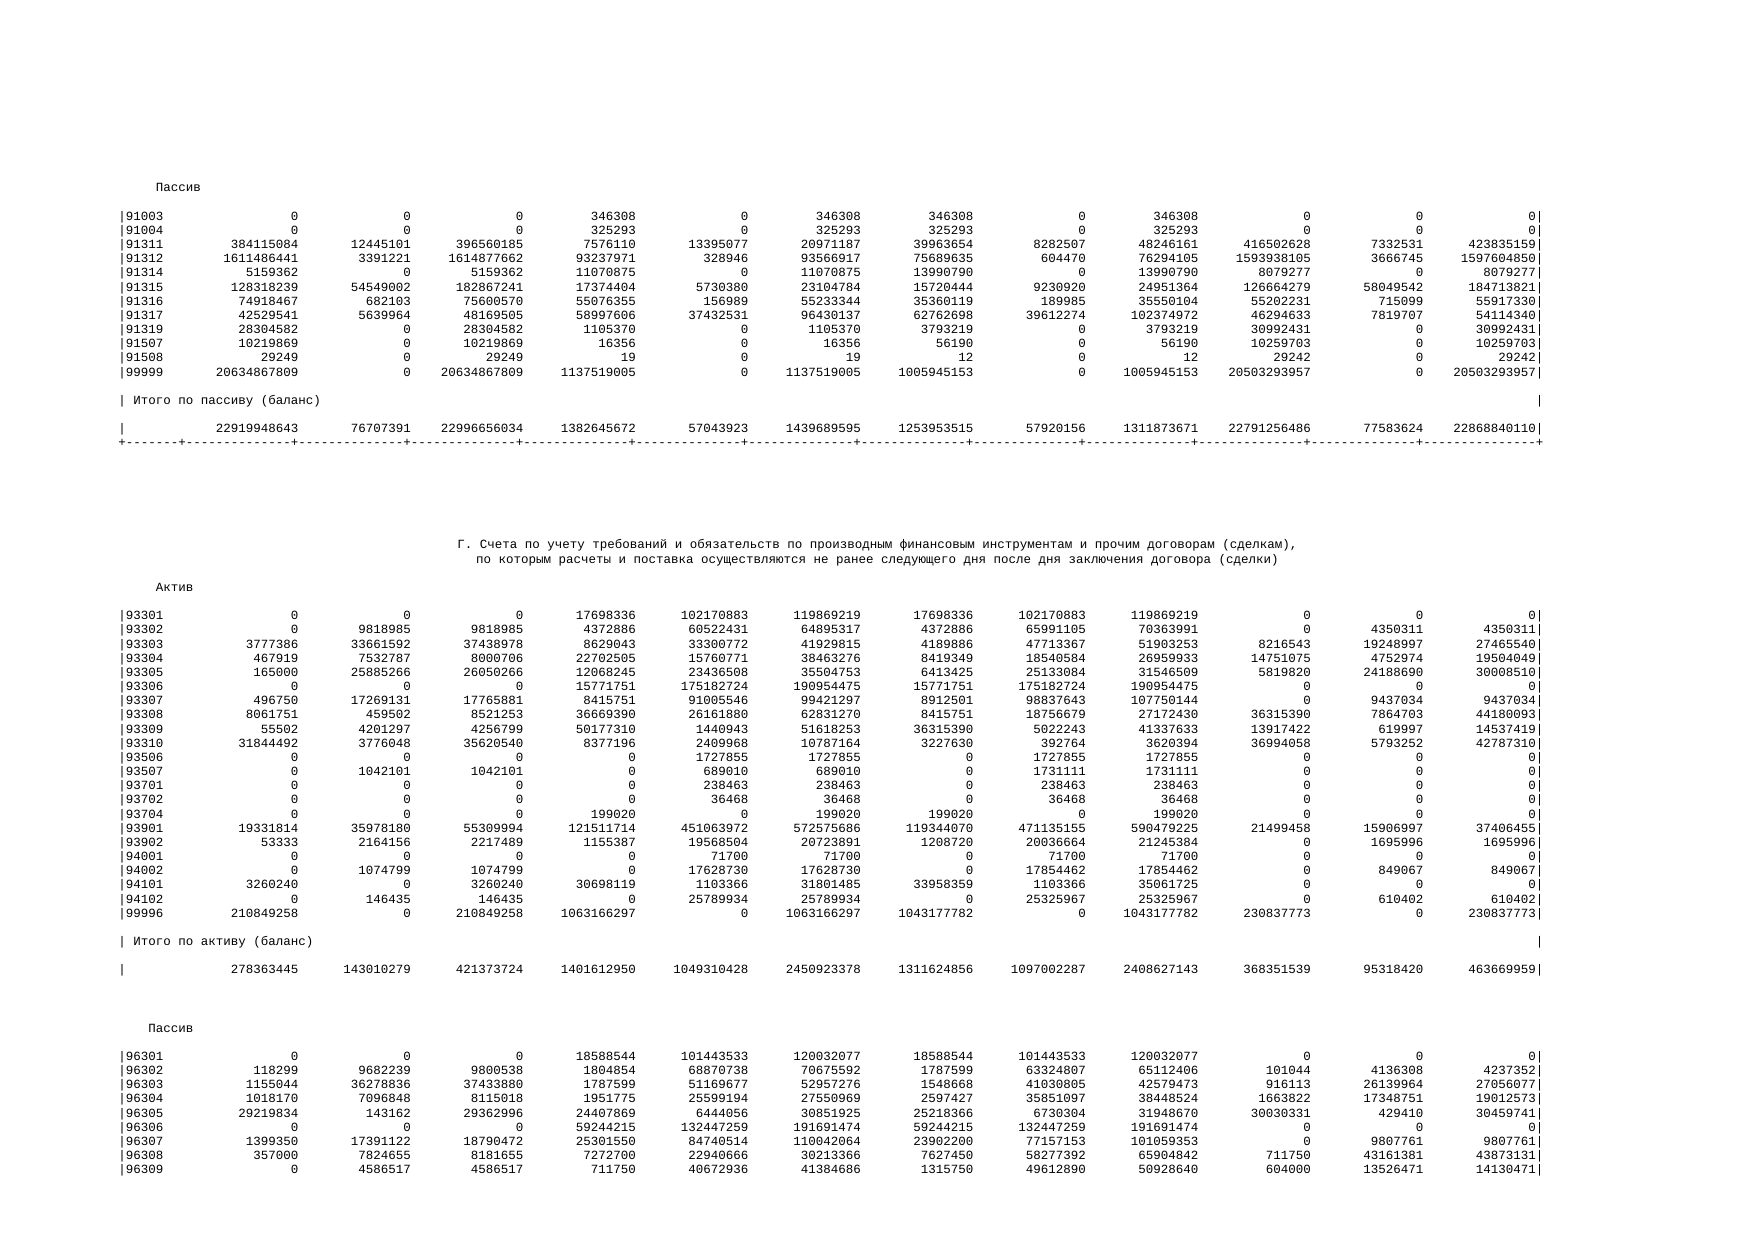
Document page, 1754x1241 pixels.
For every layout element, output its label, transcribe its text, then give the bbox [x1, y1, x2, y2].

text |96305 29219834 143162 29362996 24407869 6444056 30851925 25218366 6730304 31948670 30030331 429410 30459741| [118, 1107, 1636, 1121]
text |96303 1155044 36278836 37433880 1787599 51169677 52957276 1548668 41030805 42579473 916113 26139964 27056077| [118, 1078, 1636, 1092]
text |93701 0 0 0 0 238463 238463 0 238463 238463 0 0 0| [118, 779, 1636, 793]
text +-------+--------------+--------------+--------------+--------------+--------------+--------------+--------------+--------------+--------------+--------------+--------------+---------------+ [118, 436, 1636, 451]
text |93310 31844492 3776048 35620540 8377196 2409968 10787164 3227630 392764 3620394 36994058 5793252 42787310| [118, 737, 1636, 751]
text |91508 29249 0 29249 19 0 19 12 0 12 29242 0 29242| [118, 351, 1636, 366]
text |93303 3777386 33661592 37438978 8629043 33300772 41929815 4189886 47713367 51903253 8216543 19248997 27465540| [118, 638, 1636, 652]
text |91315 128318239 54549002 182867241 17374404 5730380 23104784 15720444 9230920 24951364 126664279 58049542 184713821| [118, 281, 1636, 295]
text | Итого по активу (баланс) | [118, 935, 1636, 949]
text |99999 20634867809 0 20634867809 1137519005 0 1137519005 1005945153 0 1005945153 20503293957 0 20503293957| [118, 366, 1636, 380]
text | 22919948643 76707391 22996656034 1382645672 57043923 1439689595 1253953515 57920156 1311873671 22791256486 77583624 22868840110| [118, 422, 1636, 436]
text |96307 1399350 17391122 18790472 25301550 84740514 110042064 23902200 77157153 101059353 0 9807761 9807761| [118, 1135, 1636, 1149]
text |93307 496750 17269131 17765881 8415751 91005546 99421297 8912501 98837643 107750144 0 9437034 9437034| [118, 694, 1636, 708]
text |96308 357000 7824655 8181655 7272700 22940666 30213366 7627450 58277392 65904842 711750 43161381 43873131| [118, 1149, 1636, 1163]
text |93304 467919 7532787 8000706 22702505 15760771 38463276 8419349 18540584 26959933 14751075 4752974 19504049| [118, 652, 1636, 666]
text |93309 55502 4201297 4256799 50177310 1440943 51618253 36315390 5022243 41337633 13917422 619997 14537419| [118, 723, 1636, 737]
text |94101 3260240 0 3260240 30698119 1103366 31801485 33958359 1103366 35061725 0 0 0| [118, 878, 1636, 893]
text |93305 165000 25885266 26050266 12068245 23436508 35504753 6413425 25133084 31546509 5819820 24188690 30008510| [118, 666, 1636, 680]
text |93507 0 1042101 1042101 0 689010 689010 0 1731111 1731111 0 0 0| [118, 765, 1636, 779]
text Актив [118, 581, 1636, 595]
text |96304 1018170 7096848 8115018 1951775 25599194 27550969 2597427 35851097 38448524 1663822 17348751 19012573| [118, 1092, 1636, 1107]
text |93302 0 9818985 9818985 4372886 60522431 64895317 4372886 65991105 70363991 0 4350311 4350311| [118, 623, 1636, 638]
text |91003 0 0 0 346308 0 346308 346308 0 346308 0 0 0| [118, 210, 1636, 224]
text |91319 28304582 0 28304582 1105370 0 1105370 3793219 0 3793219 30992431 0 30992431| [118, 323, 1636, 337]
text |93704 0 0 0 199020 0 199020 199020 0 199020 0 0 0| [118, 808, 1636, 822]
text |93301 0 0 0 17698336 102170883 119869219 17698336 102170883 119869219 0 0 0| [118, 609, 1636, 623]
text |93901 19331814 35978180 55309994 121511714 451063972 572575686 119344070 471135155 590479225 21499458 15906997 37406455| [118, 822, 1636, 836]
text Г. Счета по учету требований и обязательств по производным финансовым инструментам и прочим договорам (сделкам), [118, 538, 1636, 553]
text | 278363445 143010279 421373724 1401612950 1049310428 2450923378 1311624856 1097002287 2408627143 368351539 95318420 463669959| [118, 963, 1636, 978]
text |91316 74918467 682103 75600570 55076355 156989 55233344 35360119 189985 35550104 55202231 715099 55917330| [118, 295, 1636, 309]
text |93702 0 0 0 0 36468 36468 0 36468 36468 0 0 0| [118, 793, 1636, 808]
text |93308 8061751 459502 8521253 36669390 26161880 62831270 8415751 18756679 27172430 36315390 7864703 44180093| [118, 708, 1636, 723]
text |93506 0 0 0 0 1727855 1727855 0 1727855 1727855 0 0 0| [118, 751, 1636, 765]
text |96306 0 0 0 59244215 132447259 191691474 59244215 132447259 191691474 0 0 0| [118, 1121, 1636, 1135]
text Пассив [118, 181, 1636, 196]
text по которым расчеты и поставка осуществляются не ранее следующего дня после дня заключения договора (сделки) [118, 553, 1636, 567]
text |94002 0 1074799 1074799 0 17628730 17628730 0 17854462 17854462 0 849067 849067| [118, 864, 1636, 878]
text | Итого по пассиву (баланс) | [118, 394, 1636, 408]
text |91312 1611486441 3391221 1614877662 93237971 328946 93566917 75689635 604470 76294105 1593938105 3666745 1597604850| [118, 252, 1636, 266]
text |91317 42529541 5639964 48169505 58997606 37432531 96430137 62762698 39612274 102374972 46294633 7819707 54114340| [118, 309, 1636, 323]
text |99996 210849258 0 210849258 1063166297 0 1063166297 1043177782 0 1043177782 230837773 0 230837773| [118, 907, 1636, 921]
text |94102 0 146435 146435 0 25789934 25789934 0 25325967 25325967 0 610402 610402| [118, 893, 1636, 907]
text |91311 384115084 12445101 396560185 7576110 13395077 20971187 39963654 8282507 48246161 416502628 7332531 423835159| [118, 238, 1636, 252]
text |96301 0 0 0 18588544 101443533 120032077 18588544 101443533 120032077 0 0 0| [118, 1050, 1636, 1064]
text |93306 0 0 0 15771751 175182724 190954475 15771751 175182724 190954475 0 0 0| [118, 680, 1636, 694]
text |94001 0 0 0 0 71700 71700 0 71700 71700 0 0 0| [118, 850, 1636, 864]
text |91004 0 0 0 325293 0 325293 325293 0 325293 0 0 0| [118, 224, 1636, 238]
text Пассив [118, 1022, 1636, 1036]
text |91507 10219869 0 10219869 16356 0 16356 56190 0 56190 10259703 0 10259703| [118, 337, 1636, 351]
text |91314 5159362 0 5159362 11070875 0 11070875 13990790 0 13990790 8079277 0 8079277| [118, 266, 1636, 281]
text |96309 0 4586517 4586517 711750 40672936 41384686 1315750 49612890 50928640 604000 13526471 14130471| [118, 1163, 1636, 1177]
text |93902 53333 2164156 2217489 1155387 19568504 20723891 1208720 20036664 21245384 0 1695996 1695996| [118, 836, 1636, 850]
text |96302 118299 9682239 9800538 1804854 68870738 70675592 1787599 63324807 65112406 101044 4136308 4237352| [118, 1064, 1636, 1078]
